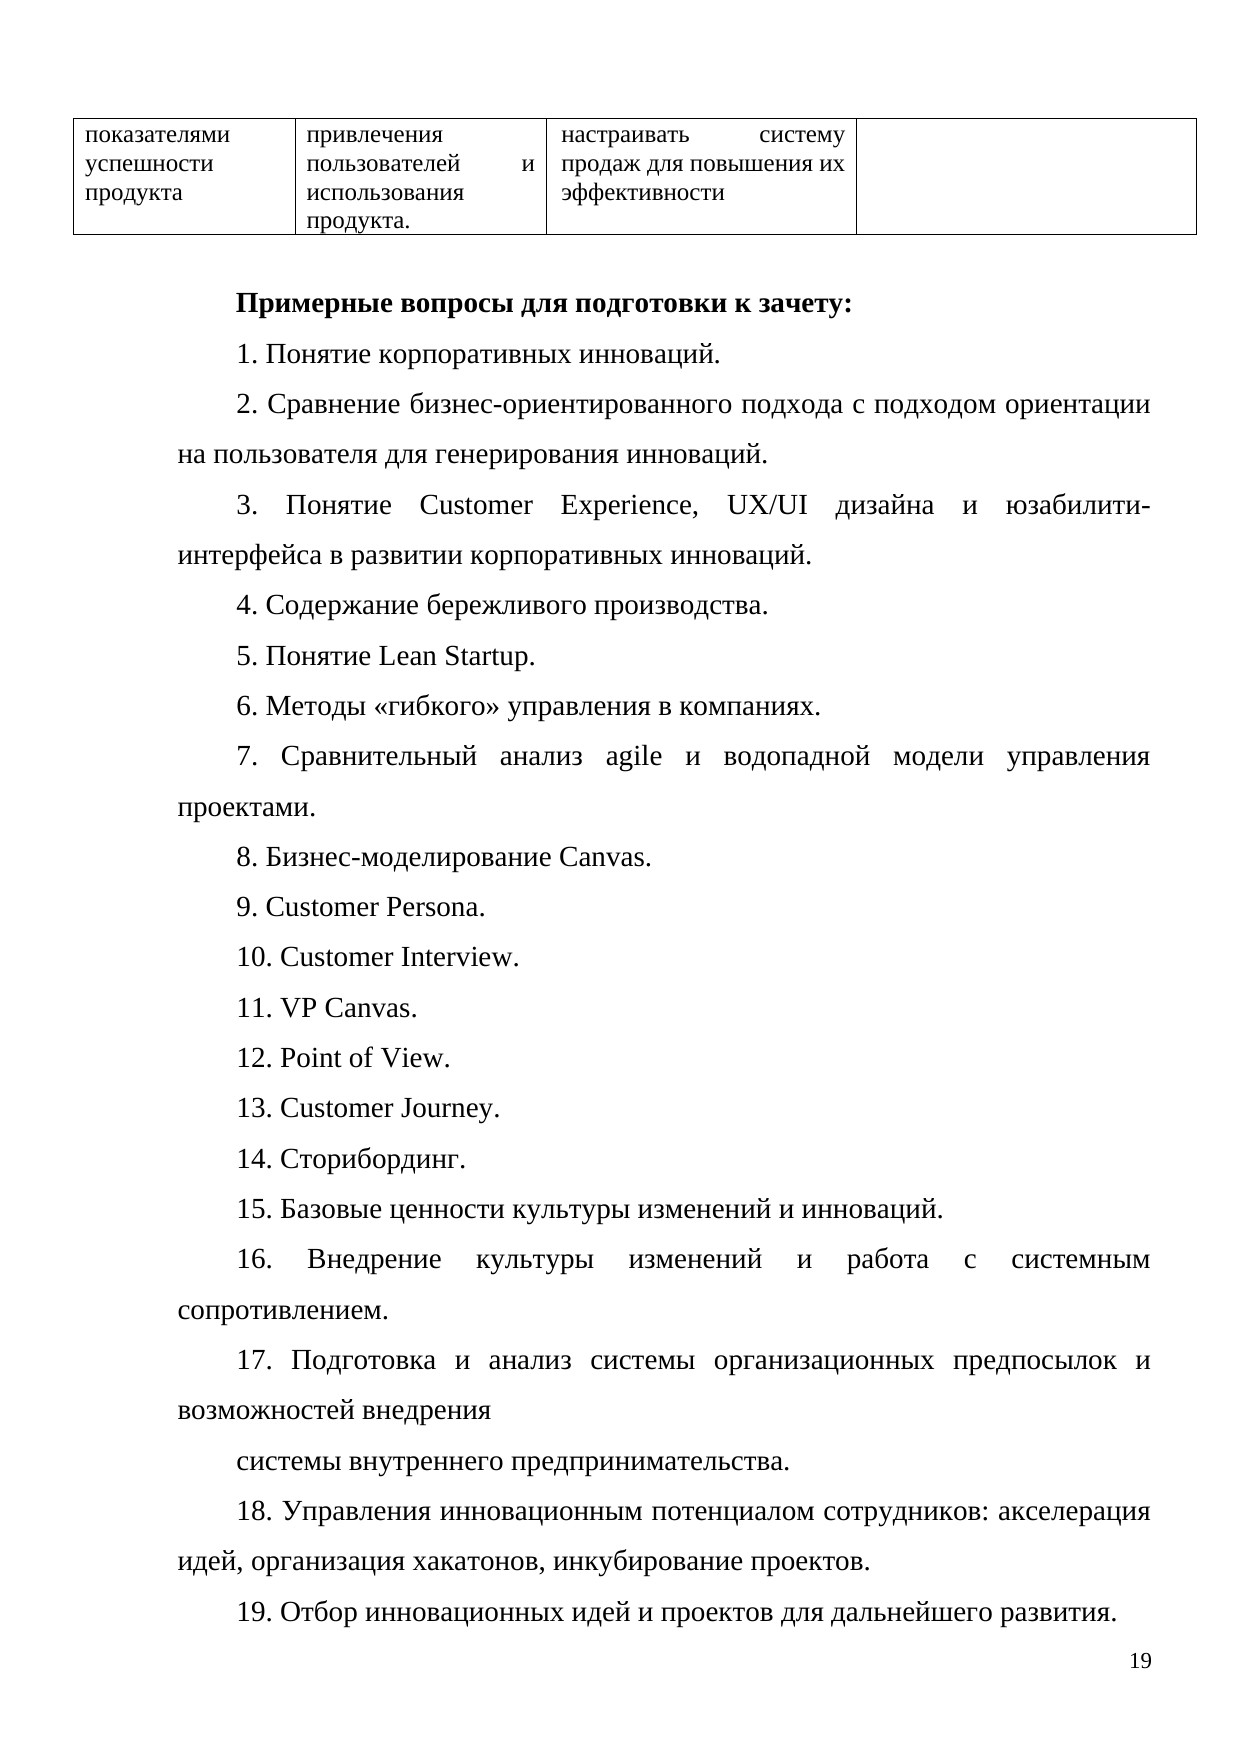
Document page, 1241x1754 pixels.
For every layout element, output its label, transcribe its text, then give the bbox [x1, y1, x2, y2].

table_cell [296, 119, 546, 234]
text 18. Управления инновационным потенциалом сотрудников: акселерация идей, организация хакатонов, инкубирование проектов. [177, 1493, 1152, 1577]
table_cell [547, 119, 856, 234]
text 11. VP Canvas. [177, 990, 1152, 1023]
text 15. Базовые ценности культуры изменений и инноваций. [177, 1191, 1152, 1225]
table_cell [857, 119, 1196, 234]
text 7. Сравнительный анализ agile и водопадной модели управления проектами. [177, 738, 1152, 822]
text 3. Понятие Customer Experience, UX/UI дизайна и юзабилити-интерфейса в развитии корпоративных инноваций. [177, 487, 1152, 571]
text системы внутреннего предпринимательства. [177, 1443, 1152, 1476]
text 14. Сторибординг. [177, 1141, 1152, 1174]
text 17. Подготовка и анализ системы организационных предпосылок и возможностей внедрения [177, 1342, 1152, 1426]
text 10. Customer Interview. [177, 939, 1152, 973]
text 4. Содержание бережливого производства. [177, 587, 1152, 621]
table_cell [74, 119, 295, 234]
text 2. Сравнение бизнес-ориентированного подхода с подходом ориентации на пользователя для генерирования инноваций. [177, 386, 1152, 470]
text 1. Понятие корпоративных инноваций. [177, 336, 1152, 369]
text 19. Отбор инновационных идей и проектов для дальнейшего развития. [177, 1594, 1152, 1627]
text 5. Понятие Lean Startup. [177, 638, 1152, 671]
text 12. Point of View. [177, 1040, 1152, 1074]
text 13. Customer Journey. [177, 1091, 1152, 1124]
text 9. Customer Persona. [177, 889, 1152, 923]
text 6. Методы «гибкого» управления в компаниях. [177, 688, 1152, 722]
text Примерные вопросы для подготовки к зачету: [177, 286, 1152, 319]
text 16. Внедрение культуры изменений и работа с системным сопротивлением. [177, 1241, 1152, 1325]
text 8. Бизнес-моделирование Canvas. [177, 839, 1152, 872]
